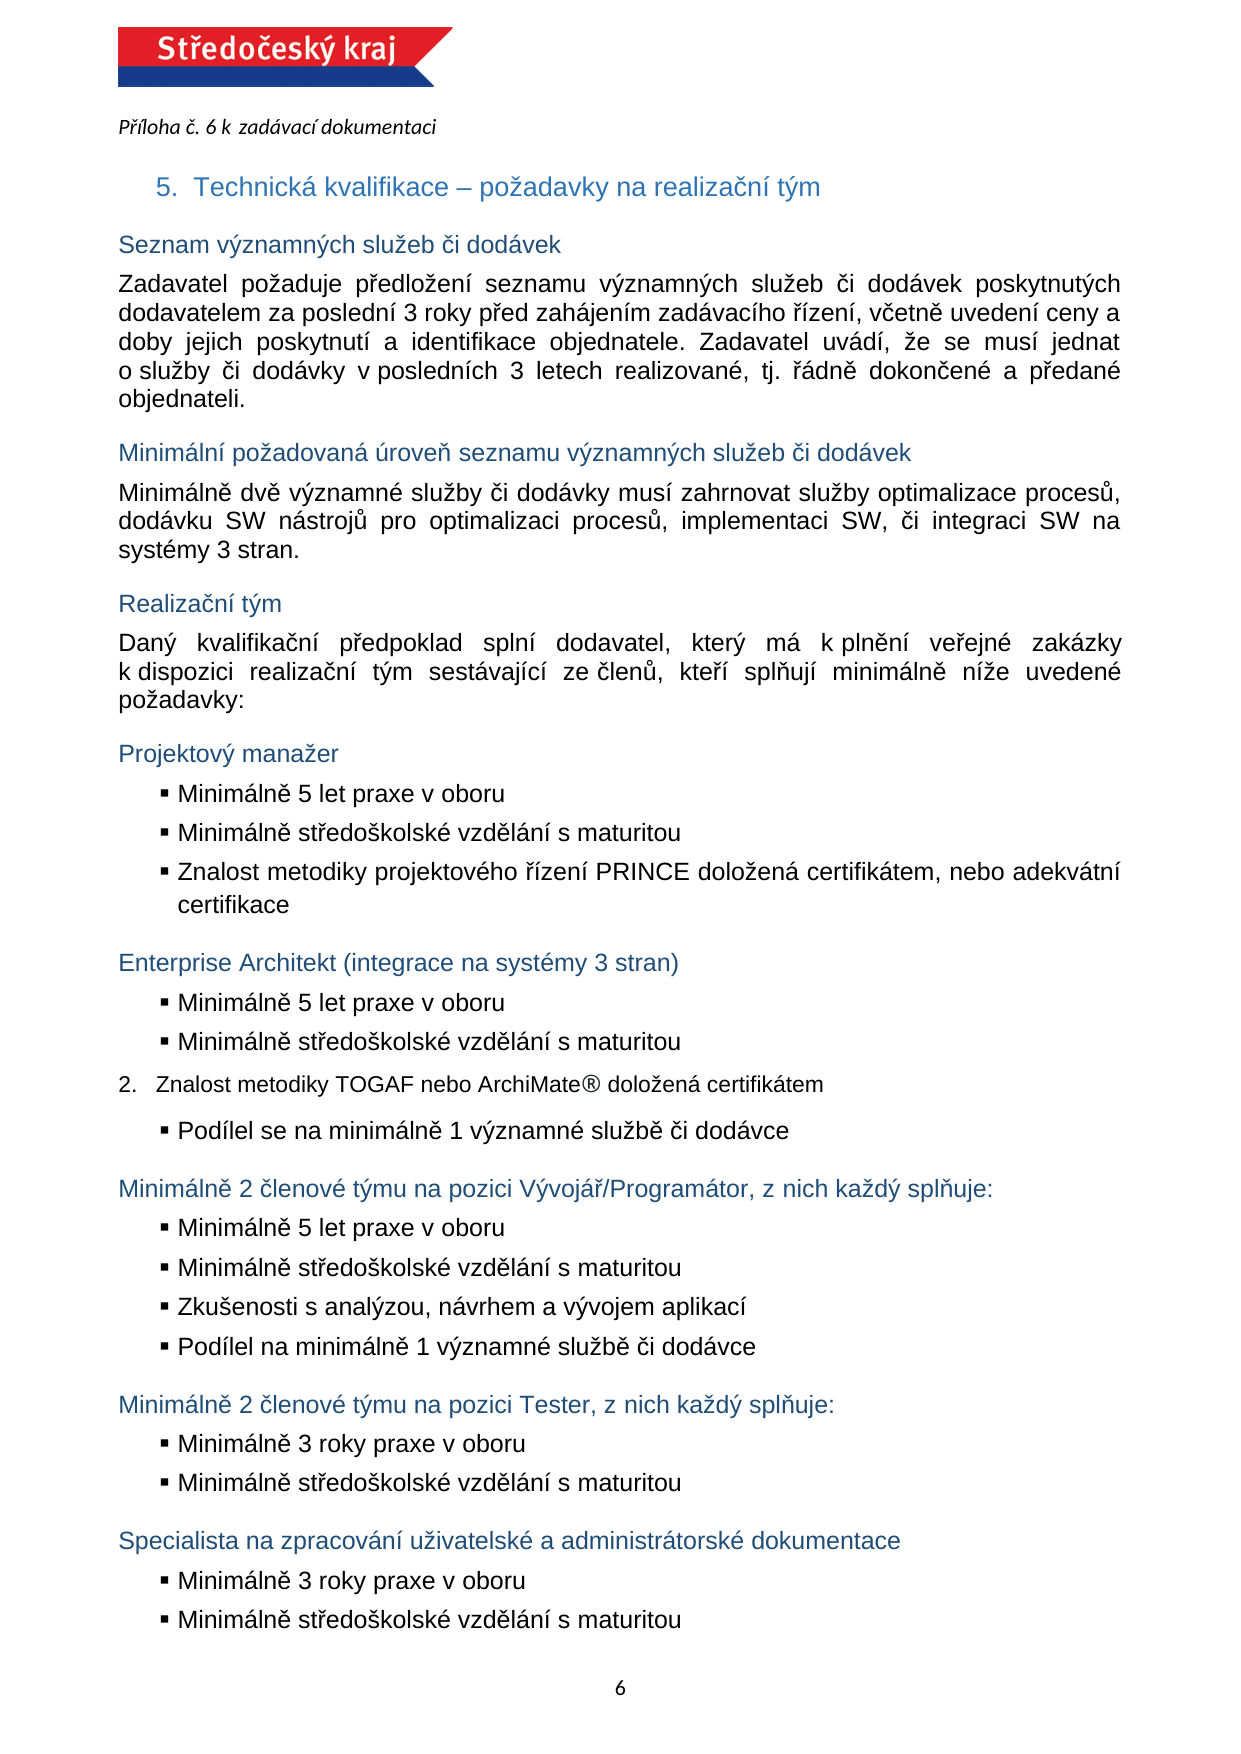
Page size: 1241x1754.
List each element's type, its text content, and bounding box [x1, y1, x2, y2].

subtitle Technická kvalifikace – požadavky na realizační tým [156, 171, 1122, 202]
subtitle Realizační tým [118, 589, 1122, 617]
subtitle Minimálně 2 členové týmu na pozici Vývojář/Programátor, z nich každý splňuje: [118, 1174, 1122, 1203]
list Znalost metodiky TOGAF nebo ArchiMate® doložená certifikátem [118, 1066, 581, 1099]
list Minimálně 3 roky praxe v oboru [158, 1566, 1122, 1594]
list Znalost metodiky TOGAF nebo ArchiMate® doložená certifikátem [601, 1066, 1122, 1099]
text Daný kvalifikační předpoklad splní dodavatel, který má k plnění veřejné zakázky k dispozici realizační tým sestávající ze členů, kteří splňují minimálně níže uvedené požadavky: [118, 628, 1122, 714]
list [158, 1468, 1122, 1497]
list Minimálně středoškolské vzdělání s maturitou [158, 818, 1122, 847]
list Minimálně 5 let praxe v oboru [158, 778, 1122, 807]
list Podílel na minimálně 1 významné službě či dodávce [158, 1331, 1122, 1360]
list Minimálně středoškolské vzdělání s maturitou [158, 1253, 1122, 1282]
subtitle Seznam významných služeb či dodávek [118, 230, 1122, 259]
subtitle Minimálně 2 členové týmu na pozici Tester, z nich každý splňuje: [118, 1389, 1122, 1418]
list Podílel se na minimálně 1 významné službě či dodávce [158, 1116, 1122, 1145]
subtitle Minimální požadovaná úroveň seznamu významných služeb či dodávek [118, 438, 1122, 467]
text Minimálně dvě významné služby či dodávky musí zahrnovat služby optimalizace procesů, dodávku SW nástrojů pro optimalizaci procesů, implementaci SW, či integraci SW na systémy 3 stran. [118, 477, 1122, 564]
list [158, 1605, 1122, 1634]
list Minimálně 3 roky praxe v oboru [158, 1429, 1122, 1458]
subtitle Enterprise Architekt (integrace na systémy 3 stran) [118, 948, 1122, 977]
text Zadavatel požaduje předložení seznamu významných služeb či dodávek poskytnutých dodavatelem za poslední 3 roky před zahájením zadávacího řízení, včetně uvedení ceny a doby jejich poskytnutí a identifikace objednatele. Zadavatel uvádí, že se musí jednat o služby či dodávky v posledních 3 letech realizované, tj. řádně dokončené a předané objednateli. [118, 269, 1122, 413]
list Minimálně 5 let praxe v oboru [158, 1213, 1122, 1242]
list Zkušenosti s analýzou, návrhem a vývojem aplikací [158, 1292, 1122, 1321]
list Znalost metodiky projektového řízení PRINCE doložená certifikátem, nebo adekvátní certifikace [158, 857, 1122, 919]
subtitle Specialista na zpracování uživatelské a administrátorské dokumentace [118, 1526, 1122, 1555]
subtitle Projektový manažer [118, 739, 1122, 768]
list Minimálně středoškolské vzdělání s maturitou [158, 1027, 1122, 1056]
list Minimálně 5 let praxe v oboru [158, 988, 1122, 1017]
picture [118, 27, 453, 87]
